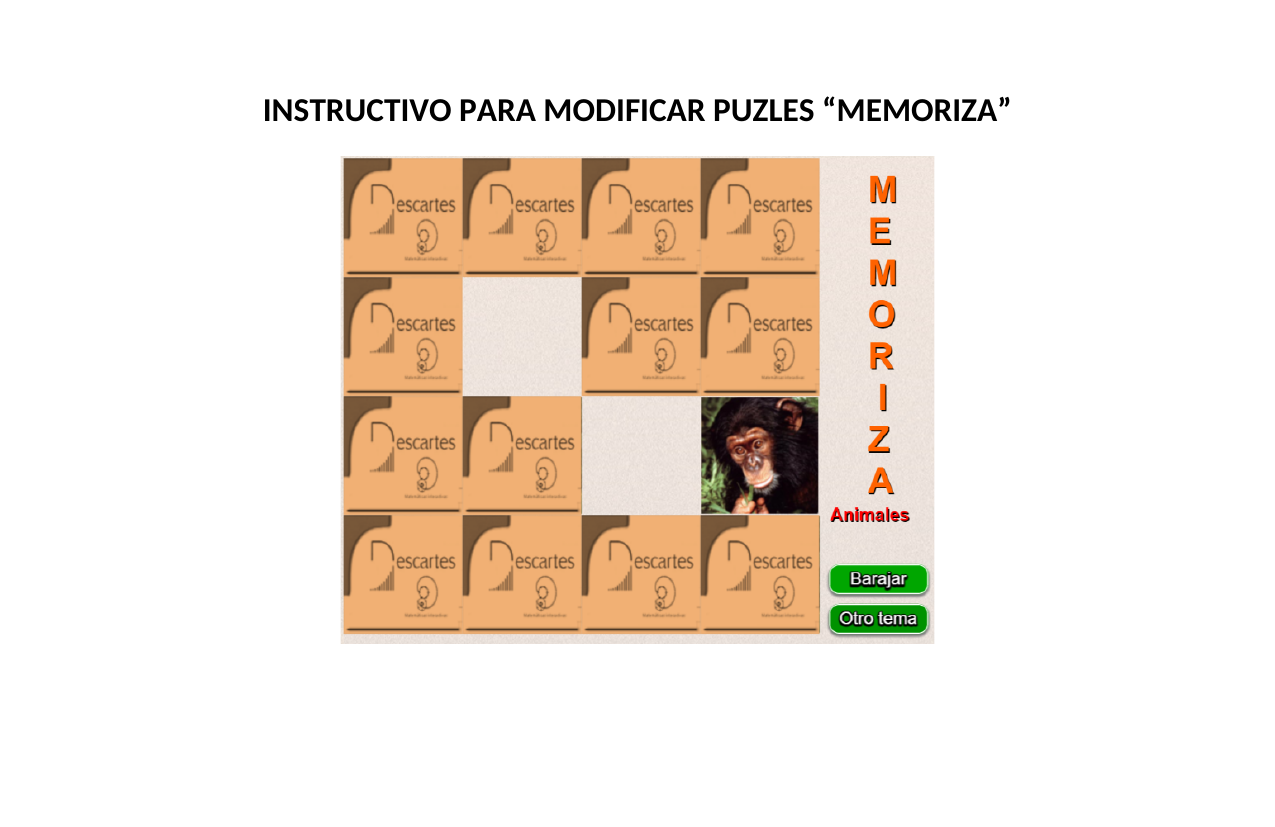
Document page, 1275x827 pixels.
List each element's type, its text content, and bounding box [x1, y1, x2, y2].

picture [340, 156, 935, 644]
text INSTRUCTIVO PARA MODIFICAR PUZLES “MEMORIZA” [89, 89, 1186, 129]
